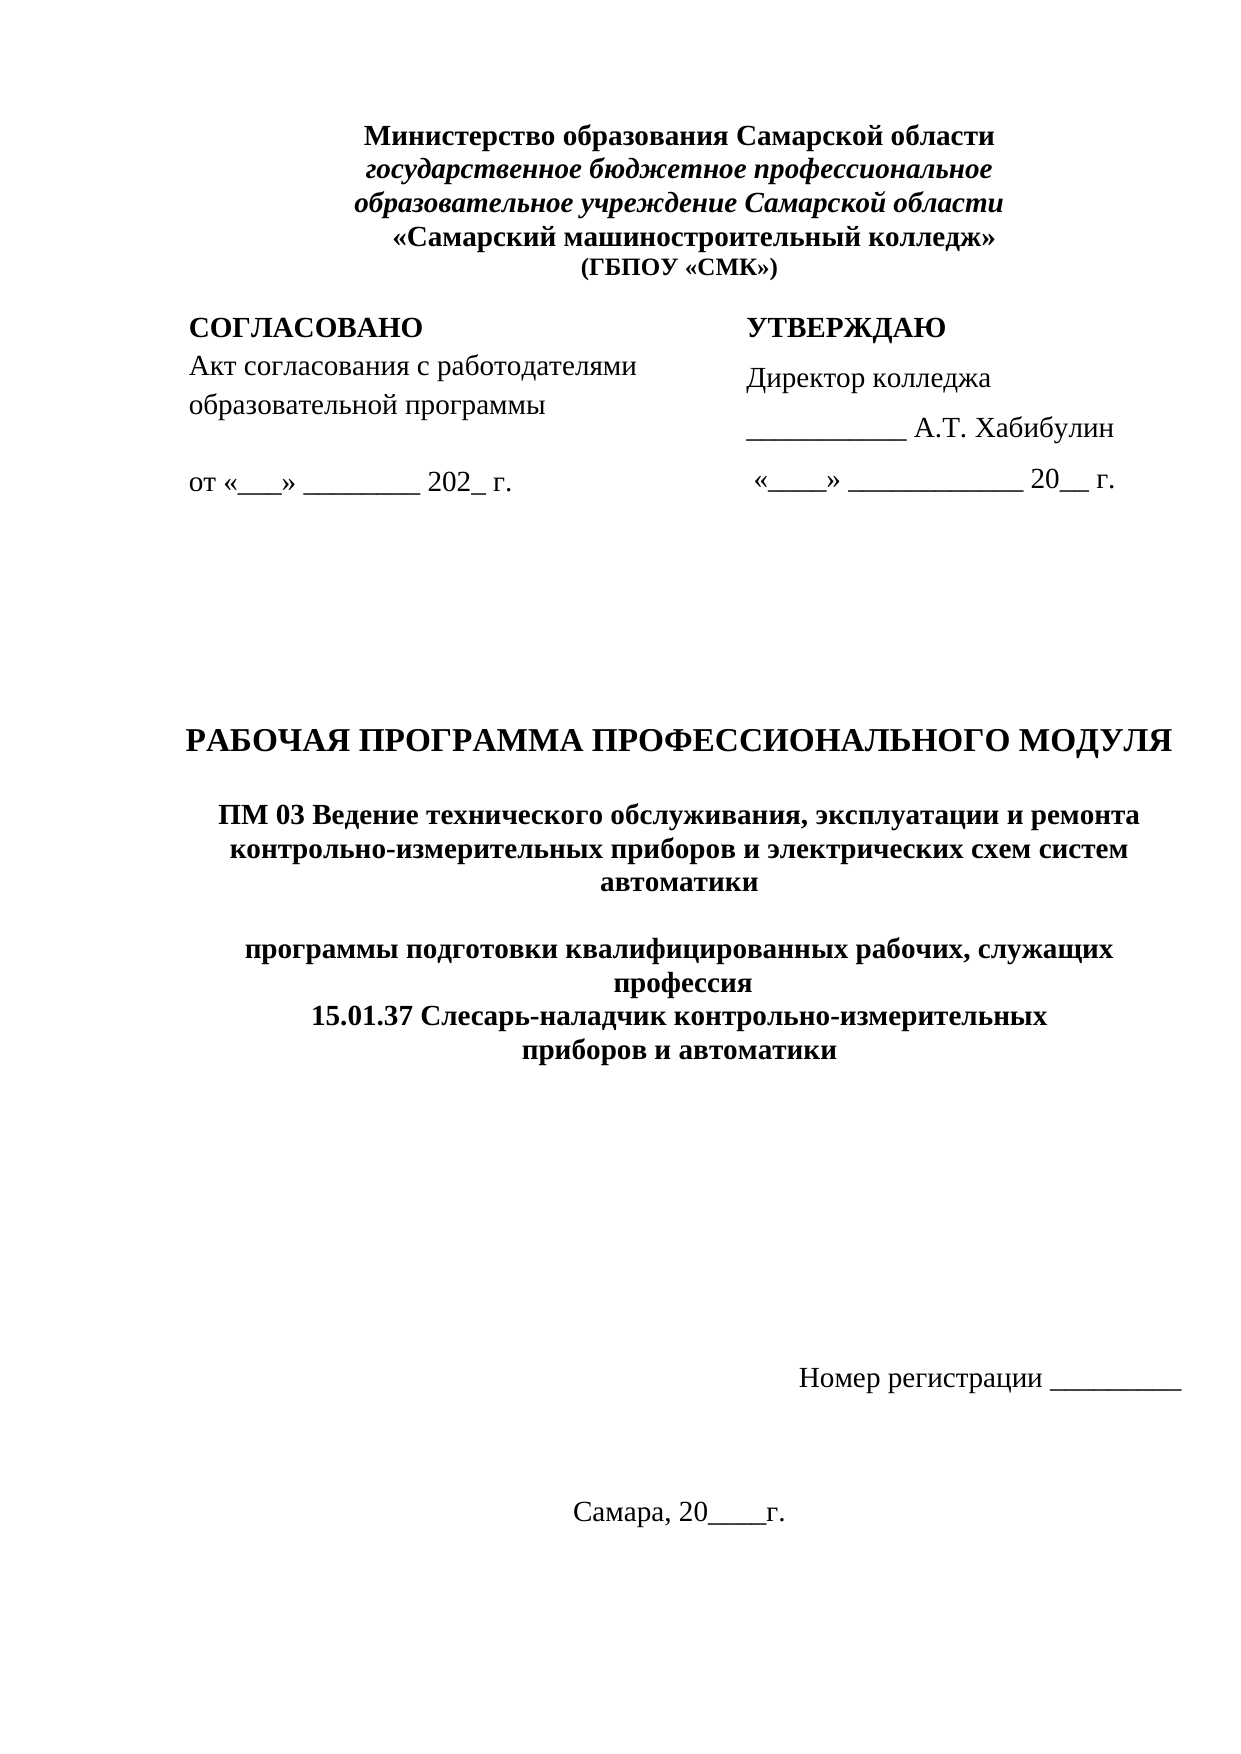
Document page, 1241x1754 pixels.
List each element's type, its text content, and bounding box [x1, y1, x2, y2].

text Номер регистрации _________ [177, 1360, 1181, 1394]
table_header согласовано Акт согласования с работодателями образовательной программы от «___» ________ 202_ г. [177, 310, 735, 620]
text (ГБПОУ «СМК») [177, 252, 1181, 281]
text профессия [177, 965, 1181, 998]
text приборов и автоматики [177, 1032, 1181, 1066]
text Рабочая ПРОГРАММа профессионального модуля [177, 721, 1181, 759]
text 15.01.37 Слесарь-наладчик контрольно-измерительных [177, 998, 1181, 1032]
text Министерство образования Самарской области [177, 118, 1181, 152]
text программы подготовки квалифицированных рабочих, служащих [177, 931, 1181, 965]
text Самара, 20____г. [177, 1494, 1181, 1528]
text государственное бюджетное профессиональное [177, 152, 1181, 185]
text «Самарский машиностроительный колледж» [177, 219, 1181, 252]
table_header УтверждАЮ Директор колледжа ___________ а.т. Хабибулин «____» ____________ 20__ г. [735, 310, 1178, 620]
text образовательное учреждение Самарской области [177, 185, 1181, 219]
text ПМ 03 Ведение технического обслуживания, эксплуатации и ремонта контрольно-измерительных приборов и электрических схем систем автоматики [177, 797, 1181, 898]
